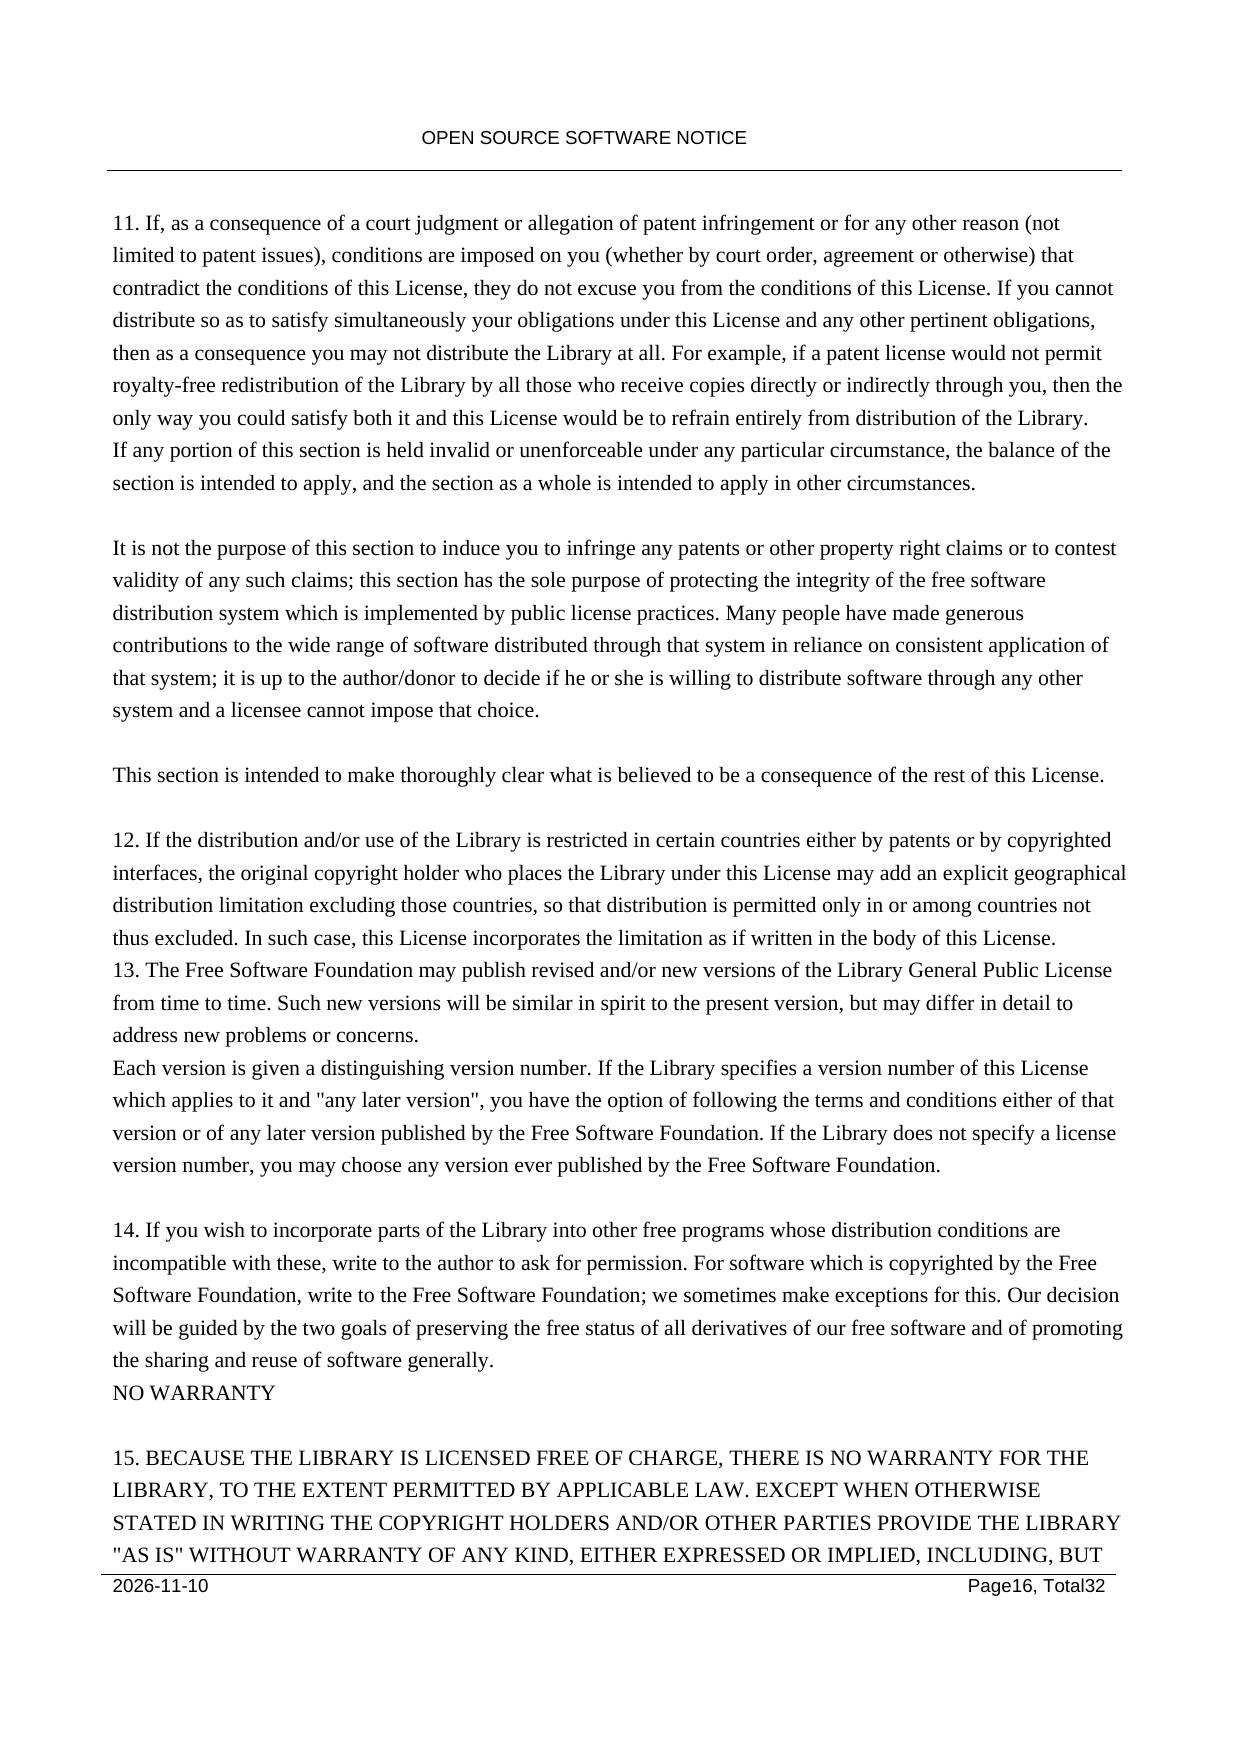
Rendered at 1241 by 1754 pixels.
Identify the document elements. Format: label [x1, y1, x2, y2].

text [112, 206, 1128, 1571]
